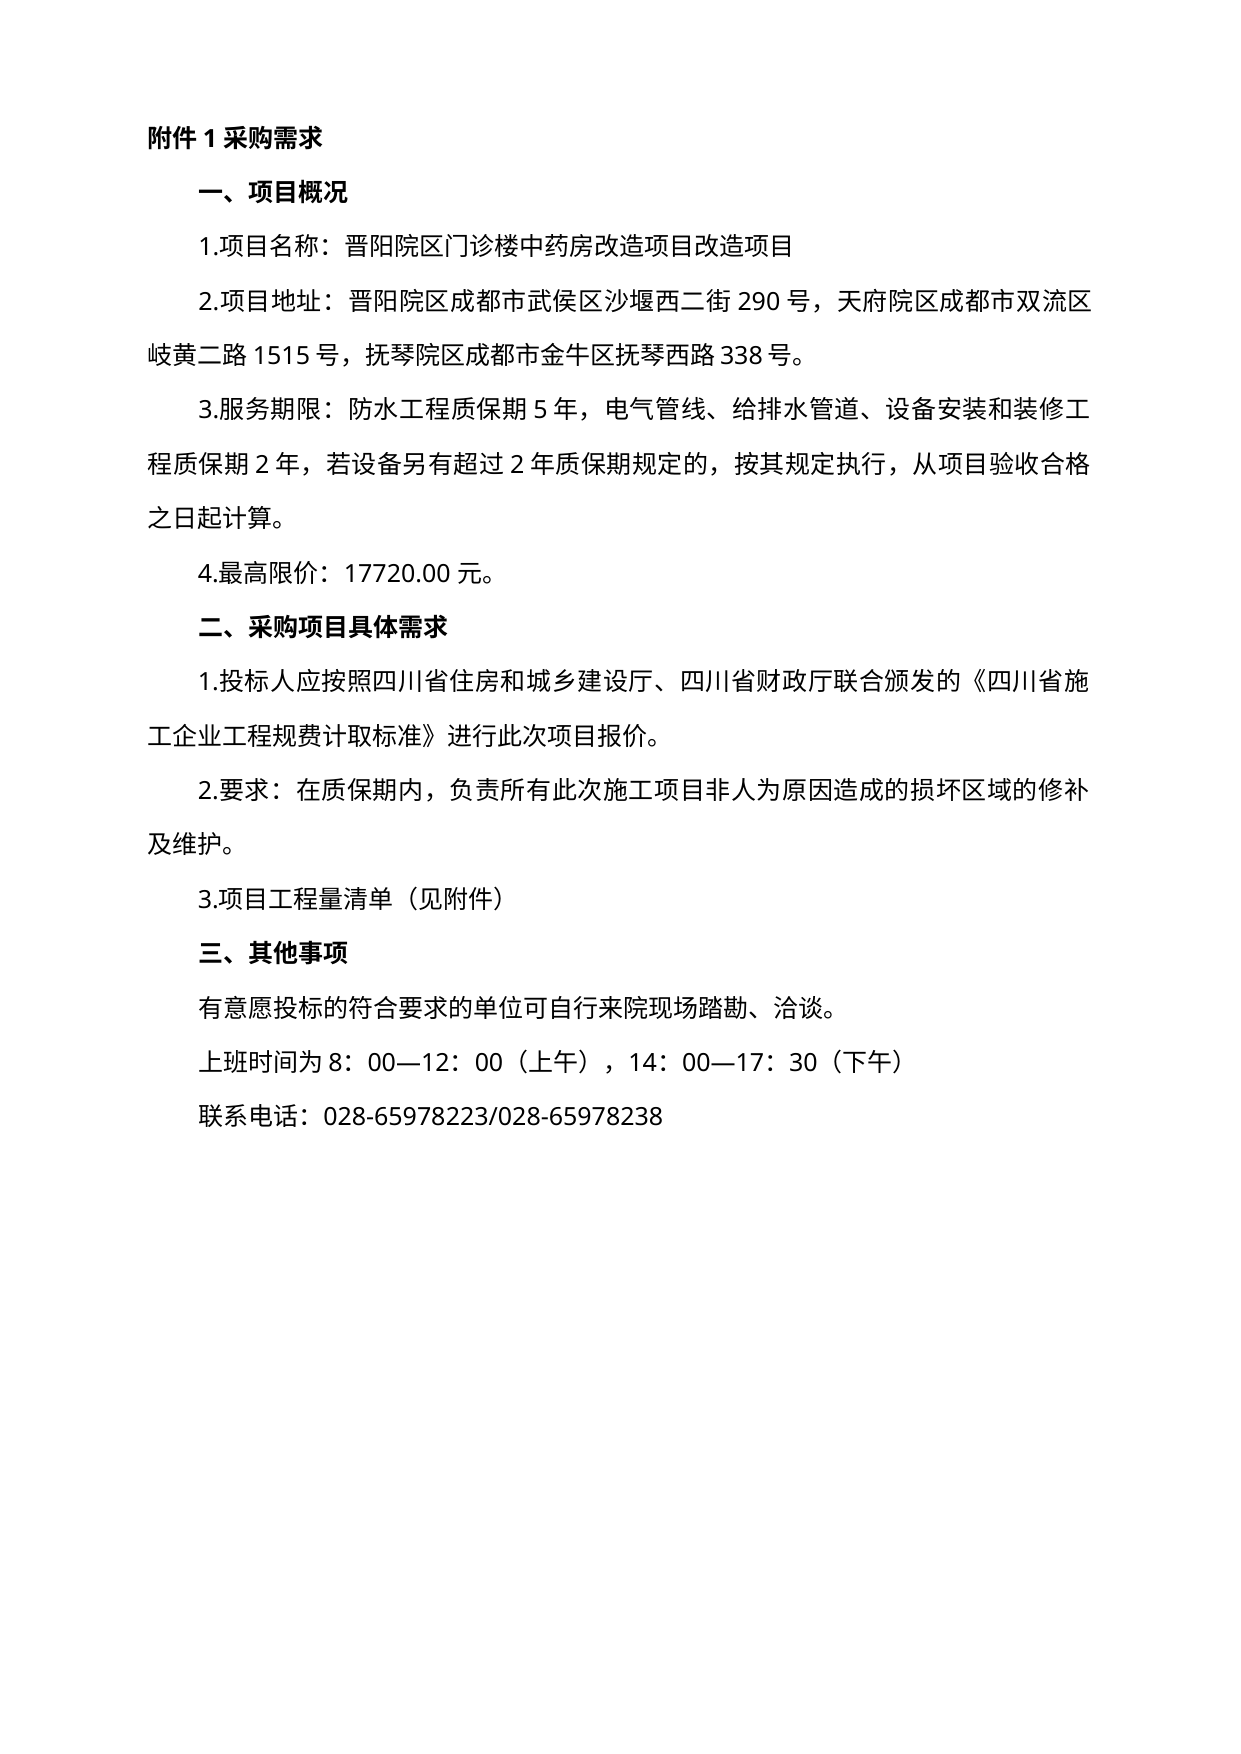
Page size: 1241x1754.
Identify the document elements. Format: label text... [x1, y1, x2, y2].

text 上班时间为8：00—12：00（上午），14：00—17：30（下午） [148, 1042, 1093, 1079]
text 有意愿投标的符合要求的单位可自行来院现场踏勘、洽谈。 [148, 988, 1093, 1024]
text 2.项目地址：晋阳院区成都市武侯区沙堰西二街290号，天府院区成都市双流区岐黄二路1515号，抚琴院区成都市金牛区抚琴西路338号。 [148, 281, 1093, 372]
text 1.项目名称：晋阳院区门诊楼中药房改造项目改造项目 [148, 227, 1093, 263]
text 二、采购项目具体需求 [148, 607, 1093, 644]
text 4.最高限价：17720.00 元。 [148, 553, 1093, 589]
text 2.要求：在质保期内，负责所有此次施工项目非人为原因造成的损坏区域的修补及维护。 [148, 771, 1093, 861]
text 三、其他事项 [148, 934, 1093, 970]
text 3.项目工程量清单（见附件） [148, 879, 1093, 916]
text 一、项目概况 [148, 172, 1093, 209]
text 联系电话：028-65978223/028-65978238 [148, 1097, 1093, 1133]
text 1.投标人应按照四川省住房和城乡建设厅、四川省财政厅联合颁发的《四川省施工企业工程规费计取标准》进行此次项目报价。 [148, 662, 1093, 752]
text 附件1 采购需求 [148, 118, 1093, 154]
text 3.服务期限：防水工程质保期5年，电气管线、给排水管道、设备安装和装修工程质保期2年，若设备另有超过2年质保期规定的，按其规定执行，从项目验收合格之日起计算。 [148, 390, 1093, 535]
